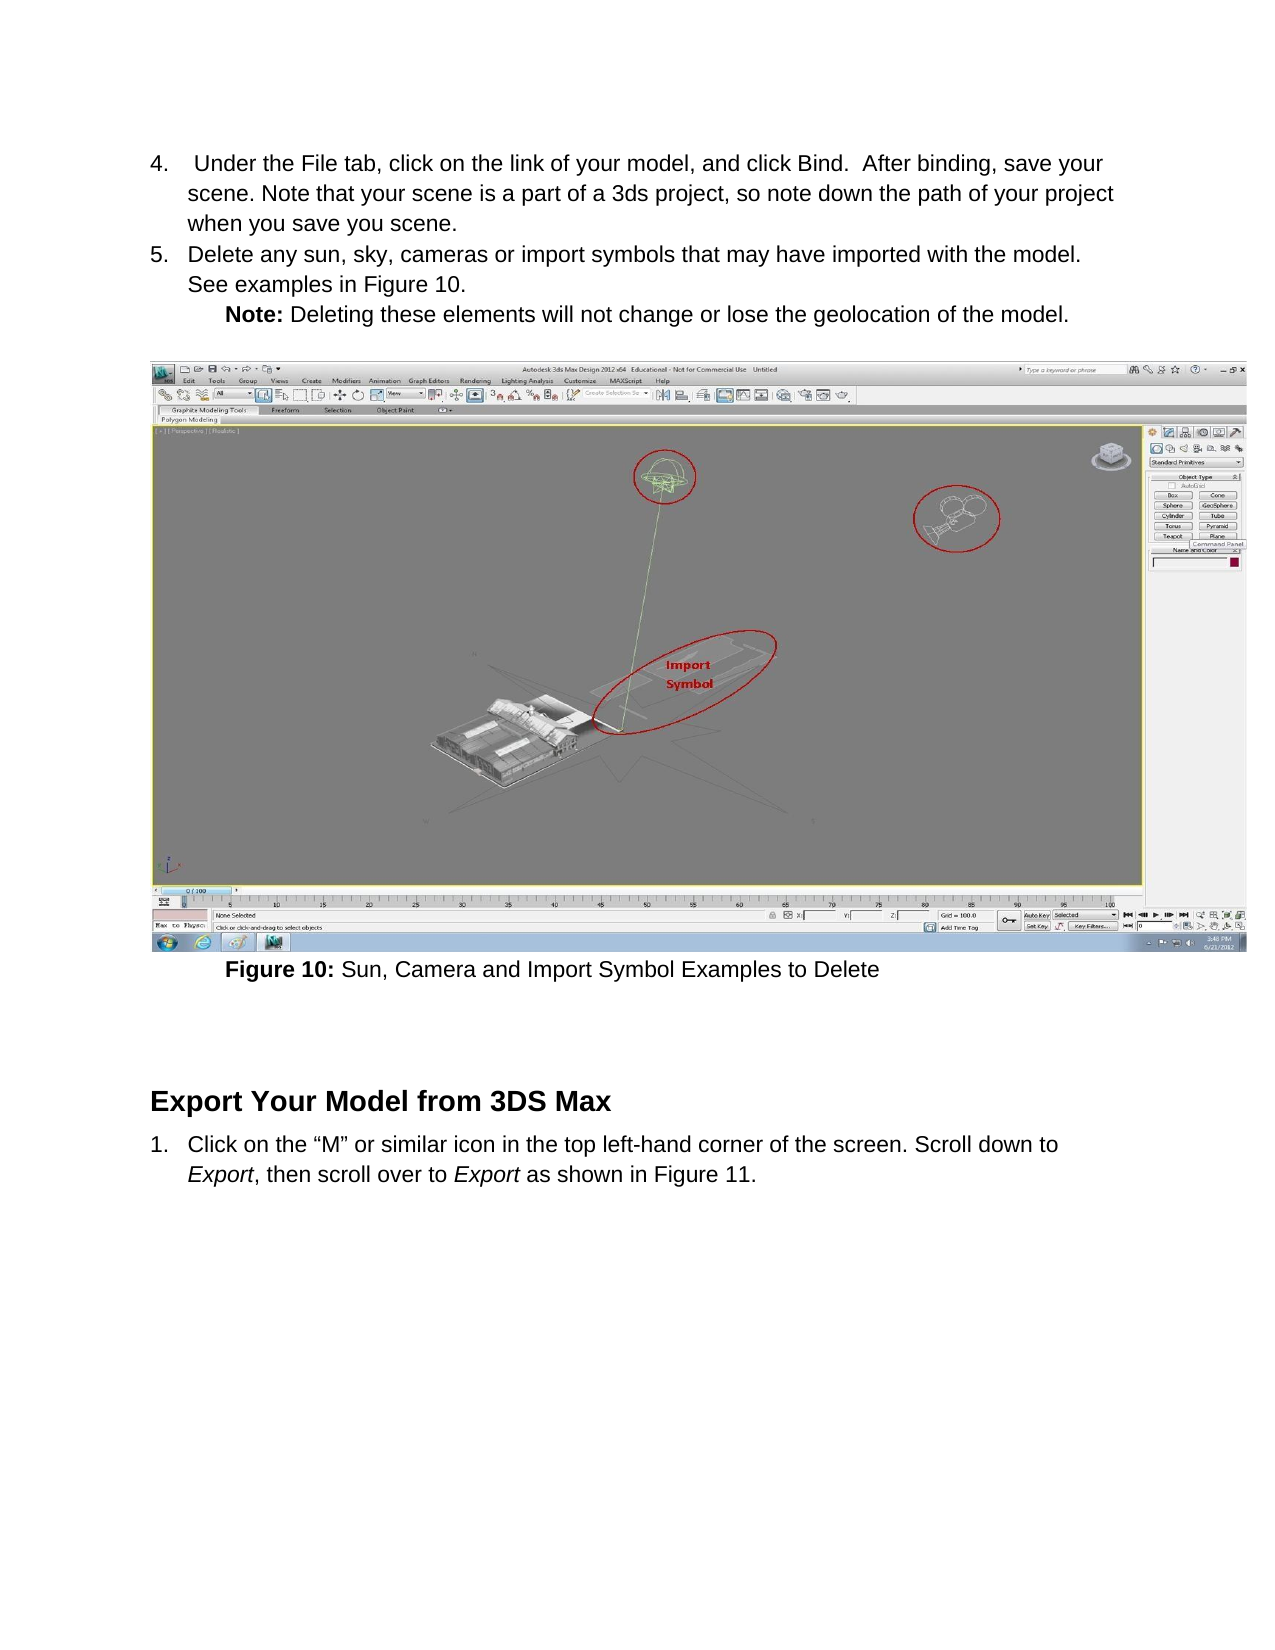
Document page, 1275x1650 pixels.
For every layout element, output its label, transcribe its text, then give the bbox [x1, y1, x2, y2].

list Click on the “M” or similar icon in the top left-hand corner of the screen. Scroll down to Export, then scroll over to Export as shown in Figure 11. [150, 1131, 1125, 1187]
subtitle Export Your Model from 3DS Max [150, 1084, 1125, 1117]
list Delete any sun, sky, cameras or import symbols that may have imported with the model. See examples in Figure 10. [150, 241, 1125, 297]
list Under the File tab, click on the link of your model, and click Bind. After binding, save your scene. Note that your scene is a part of a 3ds project, so note down the path of your project when you save you scene. [150, 150, 1125, 237]
text Note: Deleting these elements will not change or lose the geolocation of the model. [150, 301, 1125, 327]
picture [150, 361, 1247, 952]
text Figure 10: Sun, Camera and Import Symbol Examples to Delete [150, 956, 1125, 982]
